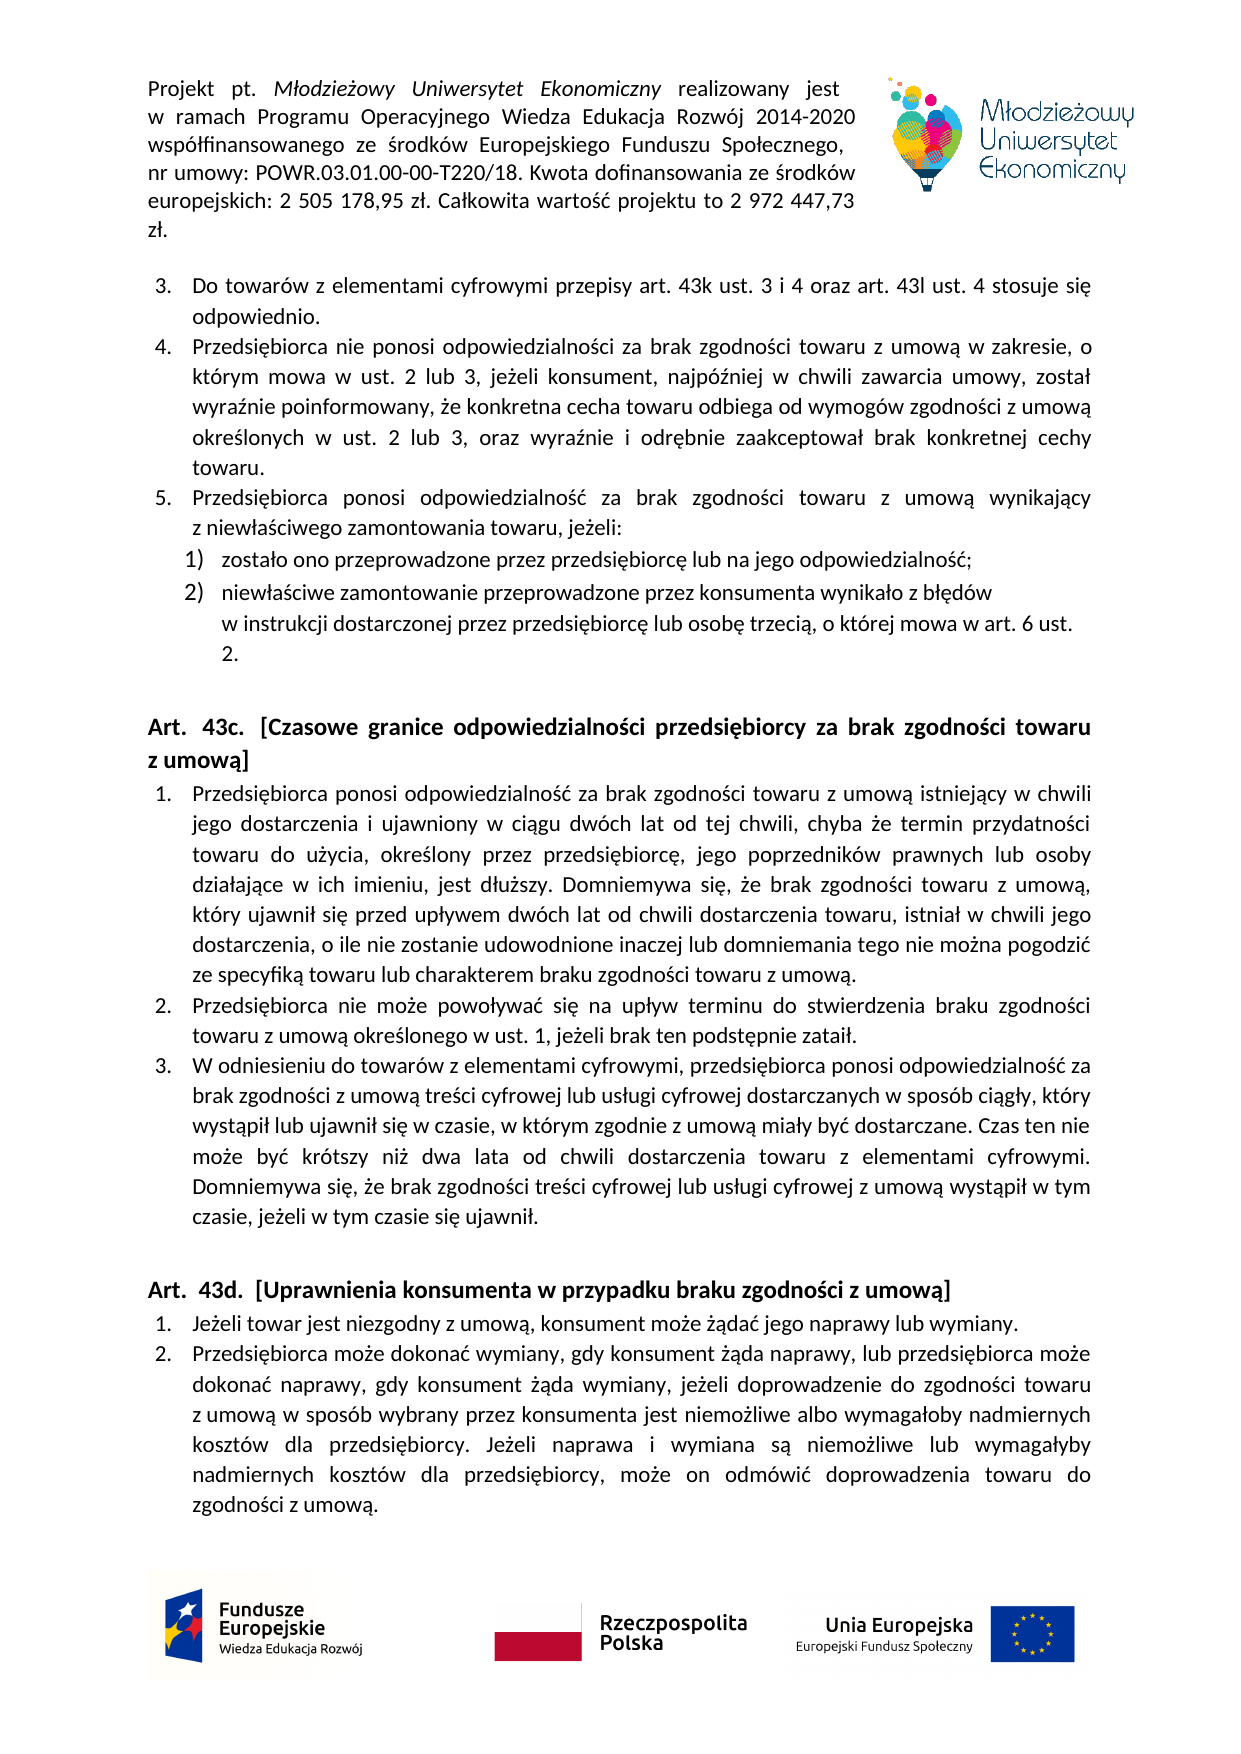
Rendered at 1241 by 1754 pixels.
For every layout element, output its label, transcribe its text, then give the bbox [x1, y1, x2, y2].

picture [884, 75, 1138, 194]
list zostało ono przeprowadzone przez przedsiębiorcę lub na jego odpowiedzialność; [184, 543, 1093, 574]
list Przedsiębiorca może dokonać wymiany, gdy konsument żąda naprawy, lub przedsiębiorca może dokonać naprawy, gdy konsument żąda wymiany, jeżeli doprowadzenie do zgodności towaru z umową w sposób wybrany przez konsumenta jest niemożliwe albo wymagałoby nadmiernych kosztów dla przedsiębiorcy. Jeżeli naprawa i wymiana są niemożliwe lub wymagałyby nadmiernych kosztów dla przedsiębiorcy, może on odmówić doprowadzenia towaru do zgodności z umową. [154, 1339, 1093, 1519]
list Przedsiębiorca nie może powoływać się na upływ terminu do stwierdzenia braku zgodności towaru z umową określonego w ust. 1, jeżeli brak ten podstępnie zataił. [154, 991, 1093, 1049]
list Przedsiębiorca ponosi odpowiedzialność za brak zgodności towaru z umową wynikający z niewłaściwego zamontowania towaru, jeżeli: [154, 483, 1093, 541]
list niewłaściwe zamontowanie przeprowadzone przez konsumenta wynikało z błędów w instrukcji dostarczonej przez przedsiębiorcę lub osobę trzecią, o której mowa w art. 6 ust. 2. [184, 576, 1093, 667]
text Art. 43d. [Uprawnienia konsumenta w przypadku braku zgodności z umową] [148, 1274, 1093, 1304]
picture [778, 1587, 1093, 1681]
text Art. 43c. [Czasowe granice odpowiedzialności przedsiębiorcy za brak zgodności towaru z umową] [148, 711, 1093, 774]
list Przedsiębiorca nie ponosi odpowiedzialności za brak zgodności towaru z umową w zakresie, o którym mowa w ust. 2 lub 3, jeżeli konsument, najpóźniej w chwili zawarcia umowy, został wyraźnie poinformowany, że konkretna cecha towaru odbiega od wymogów zgodności z umową określonych w ust. 2 lub 3, oraz wyraźnie i odrębnie zaakceptował brak konkretnej cechy towaru. [154, 332, 1093, 481]
list Jeżeli towar jest niezgodny z umową, konsument może żądać jego naprawy lub wymiany. [154, 1309, 1093, 1337]
list Przedsiębiorca ponosi odpowiedzialność za brak zgodności towaru z umową istniejący w chwili jego dostarczenia i ujawniony w ciągu dwóch lat od tej chwili, chyba że termin przydatności towaru do użycia, określony przez przedsiębiorcę, jego poprzedników prawnych lub osoby działające w ich imieniu, jest dłuższy. Domniemywa się, że brak zgodności towaru z umową, który ujawnił się przed upływem dwóch lat od chwili dostarczenia towaru, istniał w chwili jego dostarczenia, o ile nie zostanie udowodnione inaczej lub domniemania tego nie można pogodzić ze specyfiką towaru lub charakterem braku zgodności towaru z umową. [154, 779, 1093, 989]
list W odniesieniu do towarów z elementami cyfrowymi, przedsiębiorca ponosi odpowiedzialność za brak zgodności z umową treści cyfrowej lub usługi cyfrowej dostarczanych w sposób ciągły, który wystąpił lub ujawnił się w czasie, w którym zgodnie z umową miały być dostarczane. Czas ten nie może być krótszy niż dwa lata od chwili dostarczenia towaru z elementami cyfrowymi. Domniemywa się, że brak zgodności treści cyfrowej lub usługi cyfrowej z umową wystąpił w tym czasie, jeżeli w tym czasie się ujawnił. [154, 1051, 1093, 1230]
picture [475, 1583, 766, 1681]
picture [147, 1570, 380, 1681]
list Do towarów z elementami cyfrowymi przepisy art. 43k ust. 3 i 4 oraz art. 43l ust. 4 stosuje się odpowiednio. [154, 272, 1093, 330]
